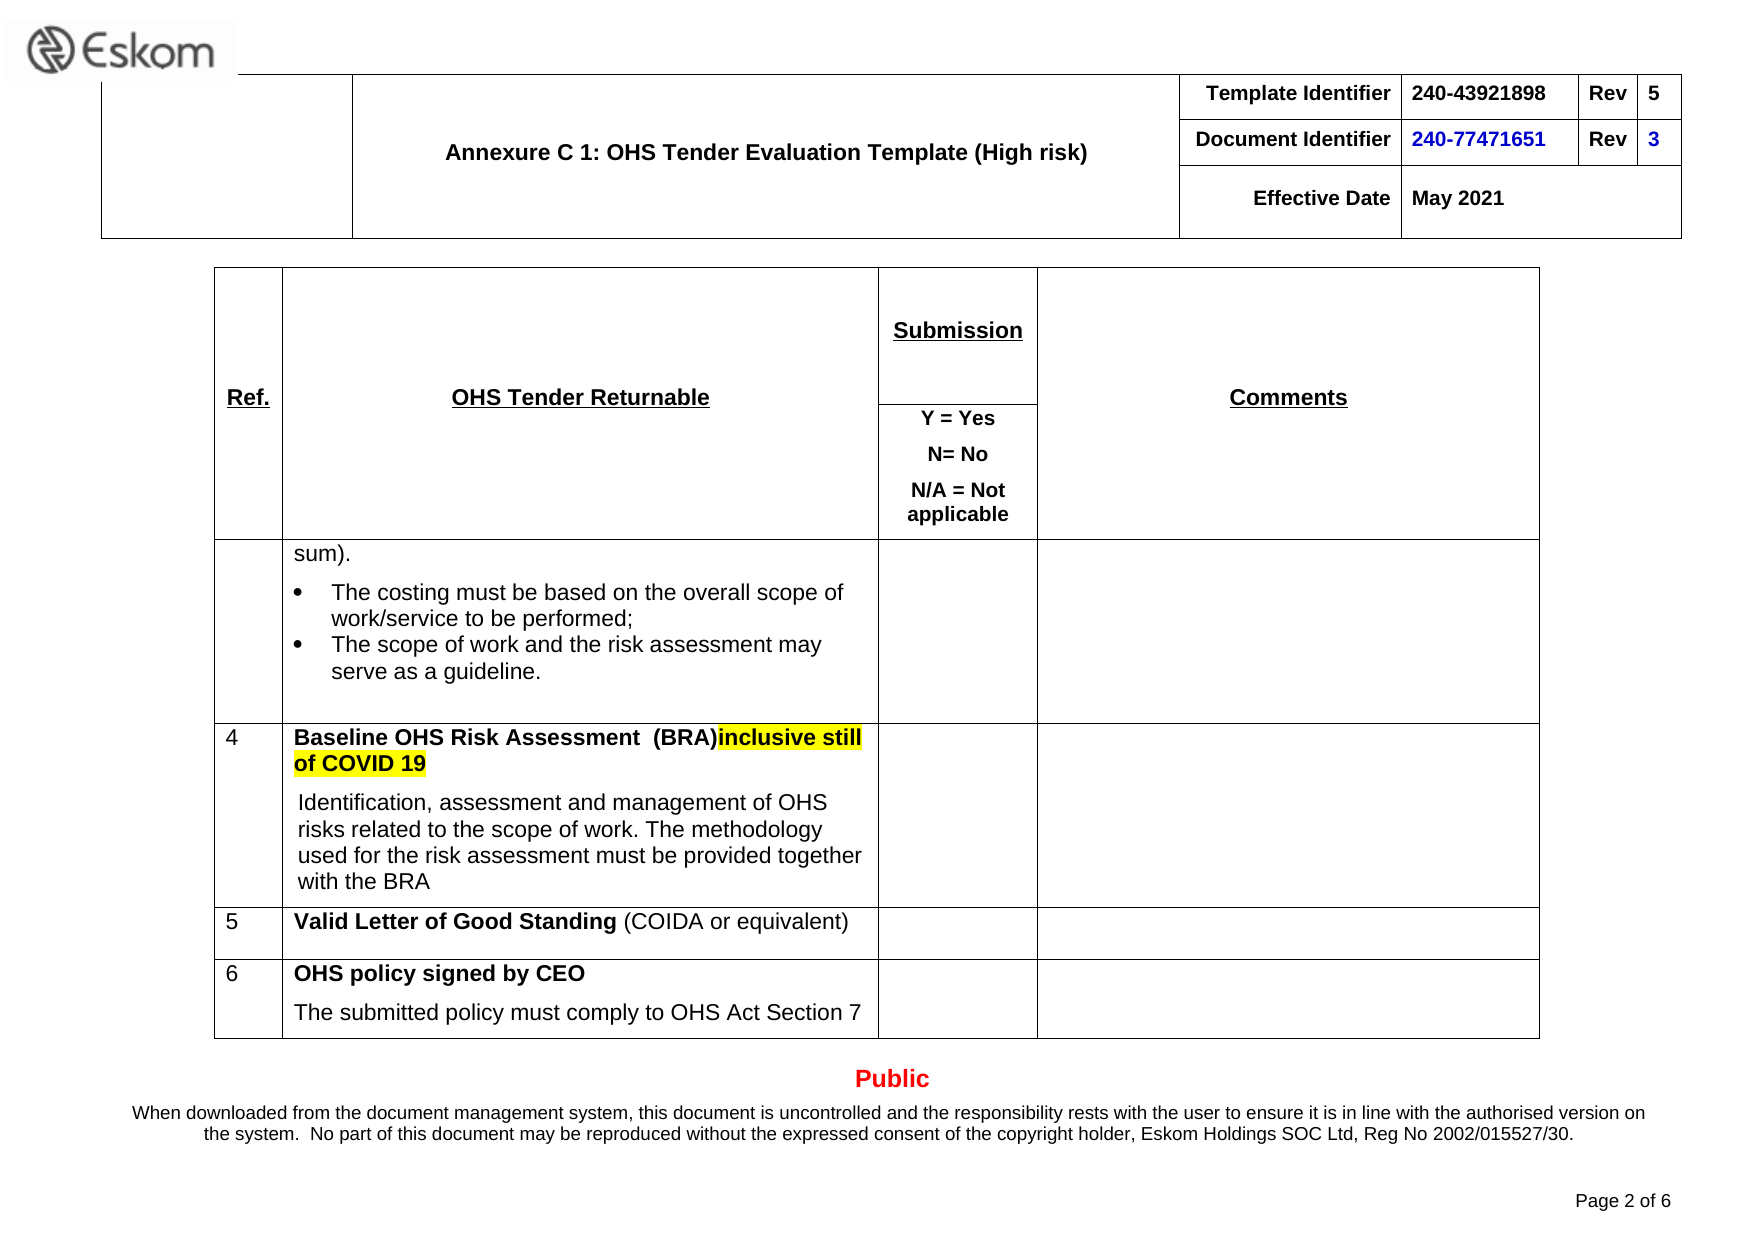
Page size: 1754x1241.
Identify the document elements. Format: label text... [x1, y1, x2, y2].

table_cell [879, 960, 1037, 1038]
table_cell 3 [215, 540, 282, 723]
table_cell Costing for Health and Safety management Has the tenderer submitted detailed costing for OHS (the cost should be broken down not provided as a lump sum). The costing must be based on the overall scope of work/service to be performed; The scope of work and the risk assessment may serve as a guideline. [283, 540, 878, 723]
table_cell [879, 540, 1037, 723]
table_cell Baseline OHS Risk Assessment (BRA)inclusive still of COVID 19 Identification, assessment and management of OHS risks related to the scope of work. The methodology used for the risk assessment must be provided together with the BRA [283, 724, 878, 907]
table_header Ref. [215, 268, 282, 539]
table_cell [1038, 540, 1539, 723]
table_cell [1038, 908, 1539, 959]
table_cell OHS policy signed by CEO The submitted policy must comply to OHS Act Section 7 [283, 960, 878, 1038]
table_header Comments [1038, 268, 1539, 539]
table_header OHS Tender Returnable [283, 268, 878, 539]
table_cell 5 [215, 908, 282, 959]
table_cell [1038, 960, 1539, 1038]
table_cell [879, 908, 1037, 959]
table_cell Valid Letter of Good Standing (COIDA or equivalent) [283, 908, 878, 959]
table_cell 6 [215, 960, 282, 1038]
table_header Submission [879, 268, 1037, 404]
table_cell Y = Yes N= No N/A = Not applicable [879, 405, 1037, 539]
table_cell [1038, 724, 1539, 907]
table_cell [879, 724, 1037, 907]
table_cell 4 [215, 724, 282, 907]
